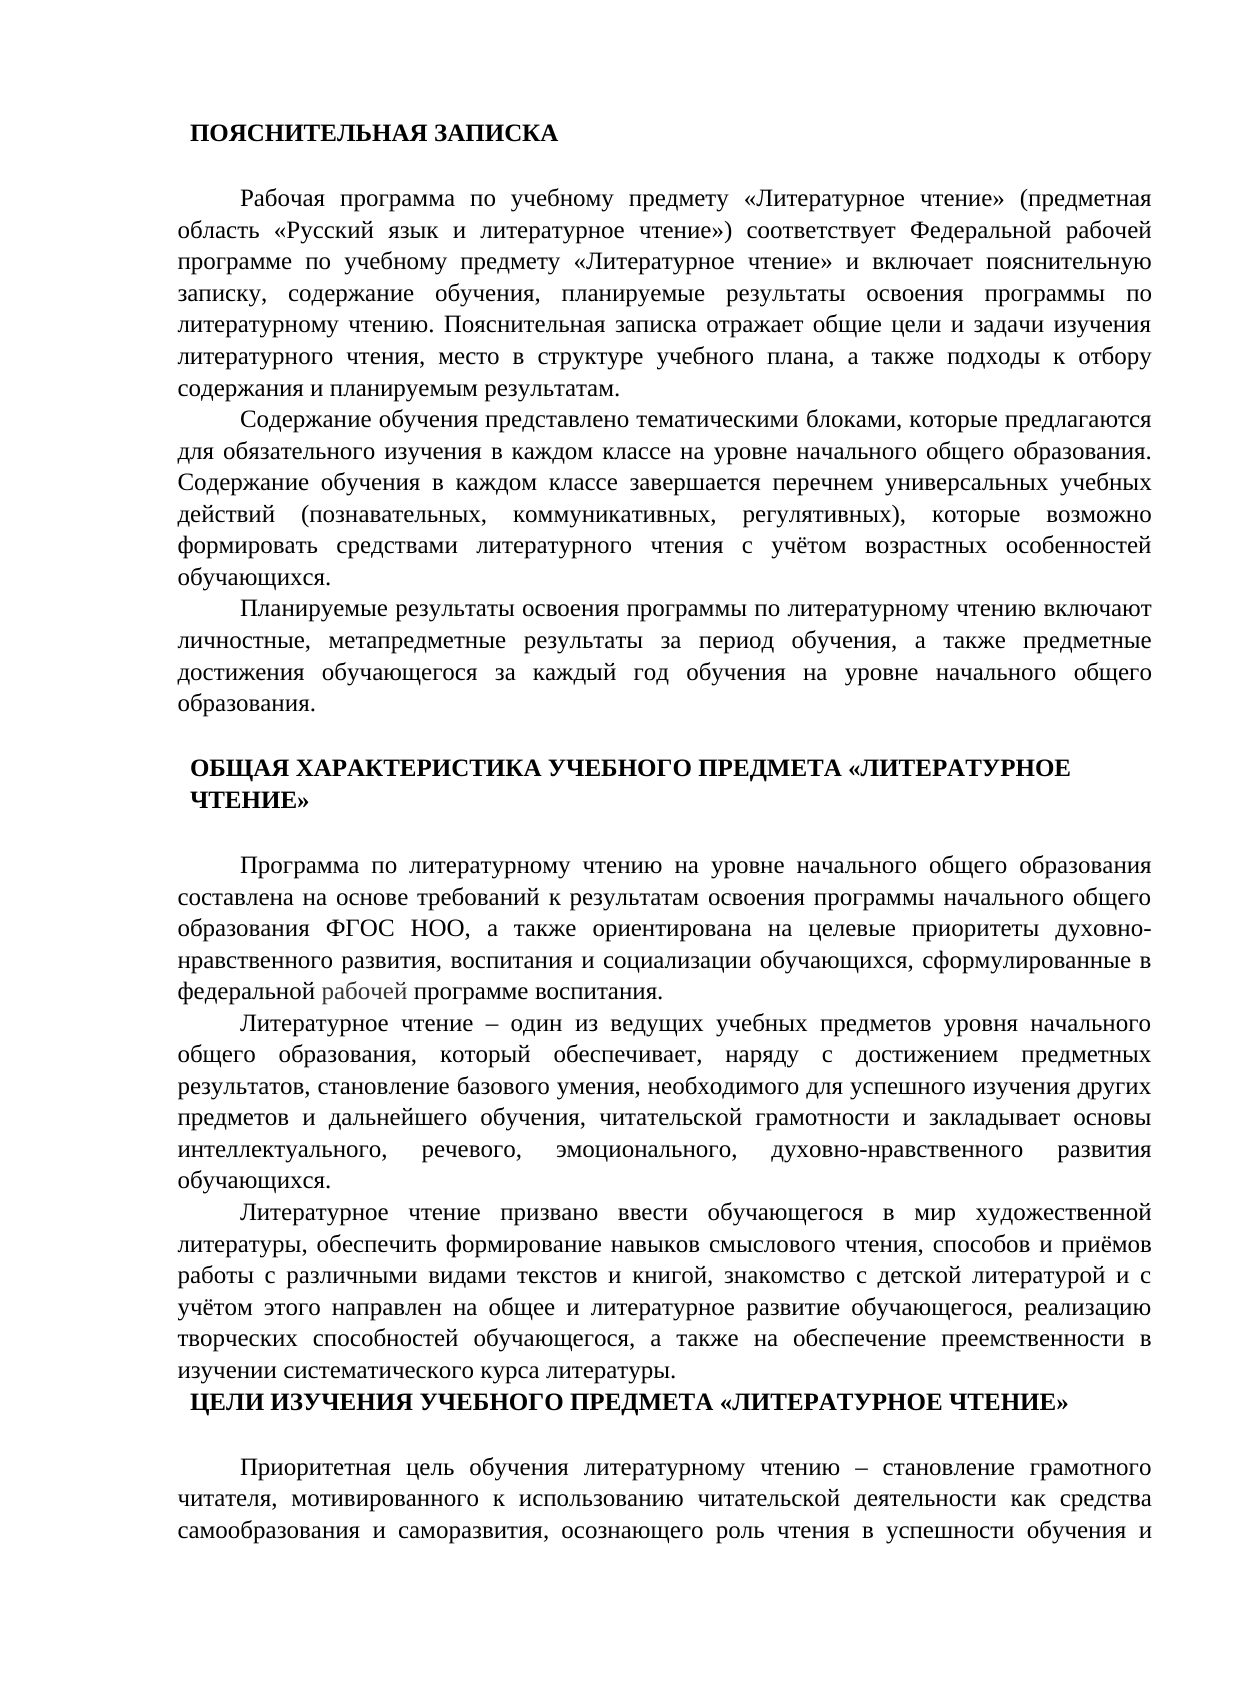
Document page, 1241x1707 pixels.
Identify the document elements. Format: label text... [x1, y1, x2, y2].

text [177, 1452, 1152, 1543]
text ЦЕЛИ ИЗУЧЕНИЯ УЧЕБНОГО ПРЕДМЕТА «ЛИТЕРАТУРНОЕ ЧТЕНИЕ» [190, 1387, 1152, 1415]
text ПОЯСНИТЕЛЬНАЯ ЗАПИСКА [190, 118, 1152, 147]
text Литературное чтение призвано ввести обучающегося в мир художественной литературы, обеспечить формирование навыков смыслового чтения, способов и приёмов работы с различными видами текстов и книгой, знакомство с детской литературой и с учётом этого направлен на общее и литературное развитие обучающегося, реализацию творческих способностей обучающегося, а также на обеспечение преемственности в изучении систематического курса литературы. [177, 1197, 1152, 1384]
text Программа по литературному чтению на уровне начального общего образования составлена на основе требований к результатам освоения программы начального общего образования ФГОС НОО, а также ориентирована на целевые приоритеты духовно-нравственного развития, воспитания и социализации обучающихся, сформулированные в федеральной рабочей программе воспитания. [177, 850, 1152, 1005]
text Рабочая программа по учебному предмету «Литературное чтение» (предметная область «Русский язык и литературное чтение») соответствует Федеральной рабочей программе по учебному предмету «Литературное чтение» и включает пояснительную записку, содержание обучения, планируемые результаты освоения программы по литературному чтению. Пояснительная записка отражает общие цели и задачи изучения литературного чтения, место в структуре учебного плана, а также подходы к отбору содержания и планируемым результатам. [177, 183, 1152, 401]
text Планируемые результаты освоения программы по литературному чтению включают личностные, метапредметные результаты за период обучения, а также предметные достижения обучающегося за каждый год обучения на уровне начального общего образования. [177, 593, 1152, 717]
text ОБЩАЯ ХАРАКТЕРИСТИКА УЧЕБНОГО ПРЕДМЕТА «ЛИТЕРАТУРНОЕ ЧТЕНИЕ» [190, 753, 1152, 814]
text Литературное чтение – один из ведущих учебных предметов уровня начального общего образования, который обеспечивает, наряду с достижением предметных результатов, становление базового умения, необходимого для успешного изучения других предметов и дальнейшего обучения, читательской грамотности и закладывает основы интеллектуального, речевого, эмоционального, духовно-нравственного развития обучающихся. [177, 1008, 1152, 1194]
text Содержание обучения представлено тематическими блоками, которые предлагаются для обязательного изучения в каждом классе на уровне начального общего образования. Содержание обучения в каждом классе завершается перечнем универсальных учебных действий (познавательных, коммуникативных, регулятивных), которые возможно формировать средствами литературного чтения с учётом возрастных особенностей обучающихся. [177, 404, 1152, 591]
